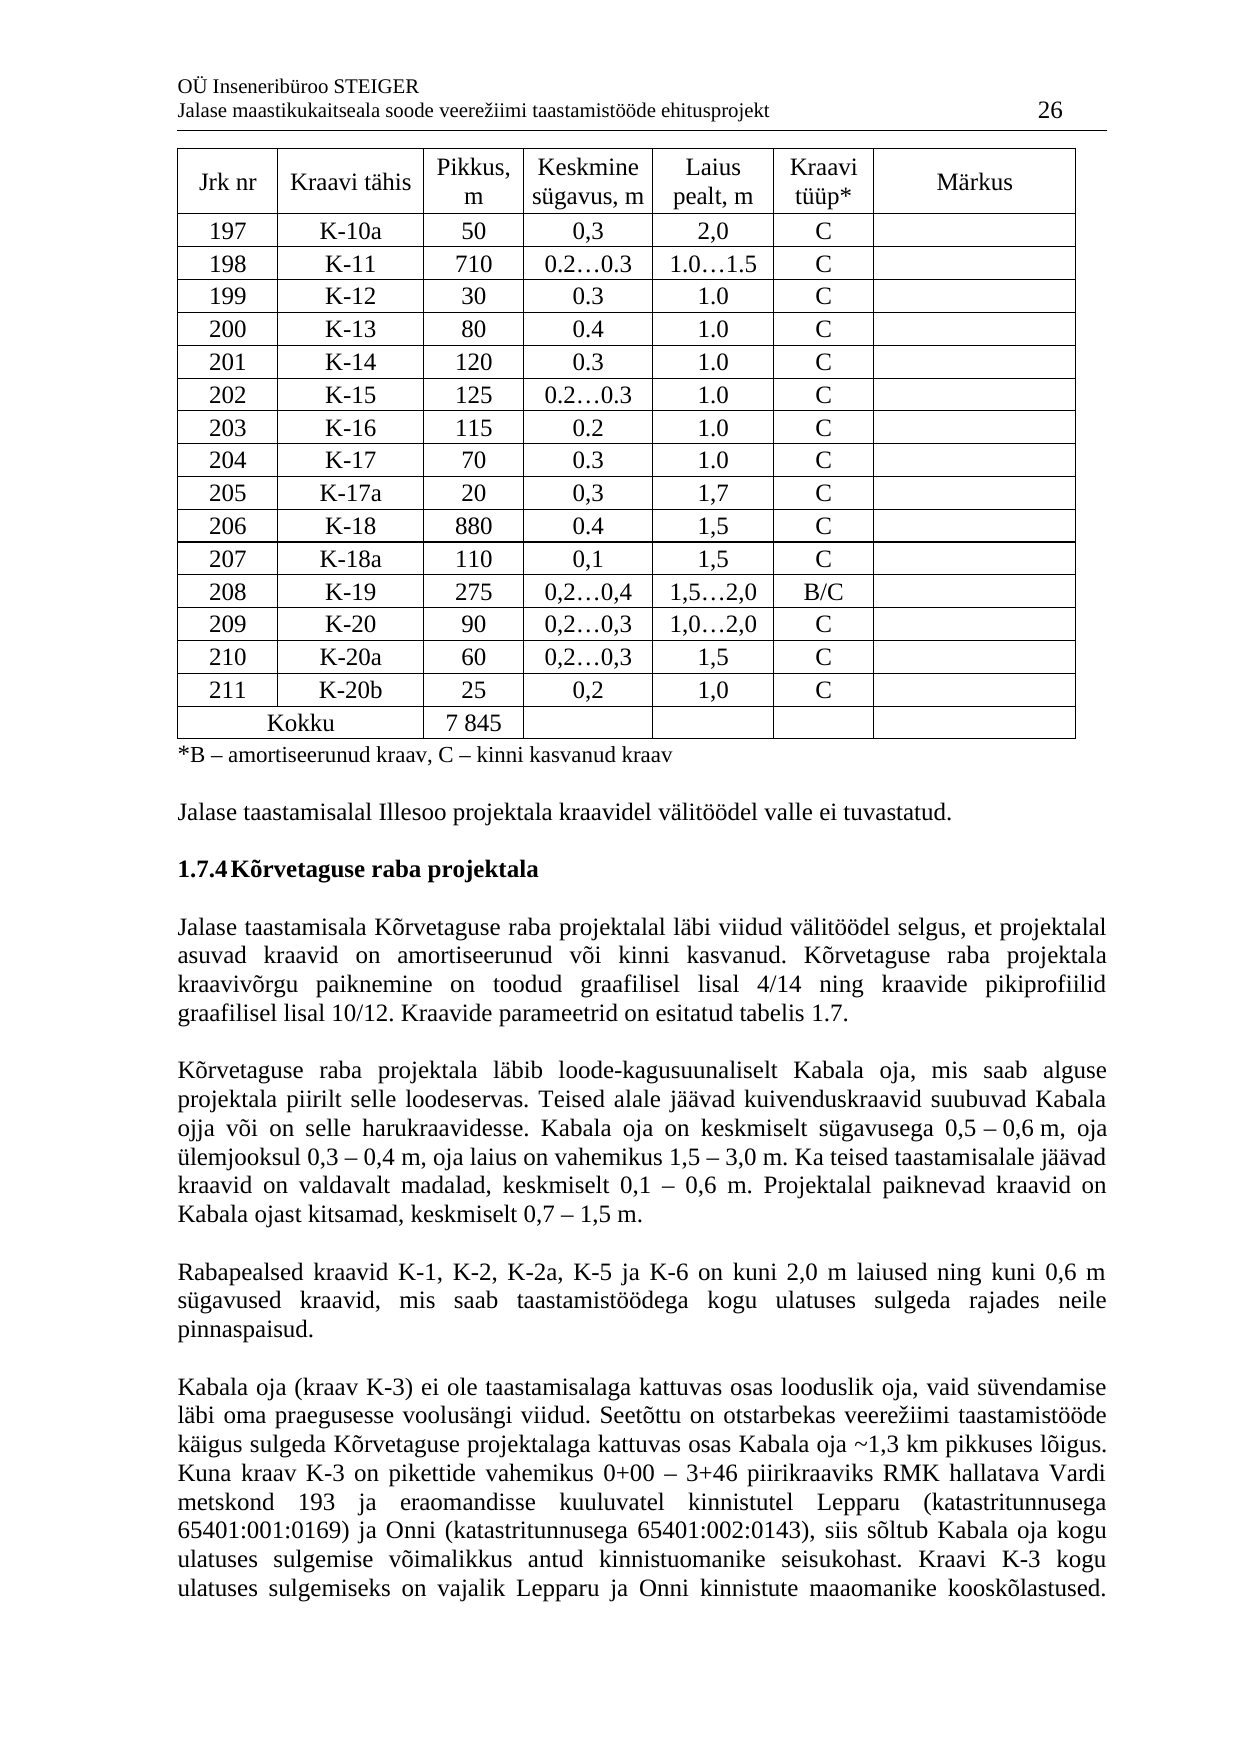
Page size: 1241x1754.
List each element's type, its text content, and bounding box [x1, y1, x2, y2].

table_cell 0.3 [524, 444, 652, 476]
table_cell C [774, 477, 873, 509]
table_cell 201 [178, 346, 277, 377]
table_cell [874, 641, 1075, 673]
table_cell K-18a [278, 543, 423, 574]
table_cell 1,7 [653, 477, 773, 509]
table_cell 1,5 [653, 641, 773, 673]
table_cell 880 [424, 510, 523, 541]
table_cell 200 [178, 313, 277, 344]
table_cell 198 [178, 247, 277, 279]
table_cell C [774, 214, 873, 246]
table_cell K-17 [278, 444, 423, 476]
table_cell K-17a [278, 477, 423, 509]
table_cell K-13 [278, 313, 423, 344]
table_cell 275 [424, 575, 523, 607]
table_cell 0,3 [524, 214, 652, 246]
table_cell 25 [424, 674, 523, 706]
table_header Keskmine sügavus, m [524, 149, 652, 213]
table_cell [774, 707, 873, 738]
table_cell C [774, 280, 873, 312]
table_cell C [774, 379, 873, 410]
table_cell 0,2…0,3 [524, 608, 652, 640]
table_cell 1.0 [653, 444, 773, 476]
table_cell C [774, 510, 873, 541]
table_cell K-12 [278, 280, 423, 312]
table_cell C [774, 641, 873, 673]
table_cell 125 [424, 379, 523, 410]
table_cell 20 [424, 477, 523, 509]
table_cell K-14 [278, 346, 423, 377]
table_cell 207 [178, 543, 277, 574]
table_cell [874, 444, 1075, 476]
table_cell 202 [178, 379, 277, 410]
table_cell [874, 313, 1075, 344]
table_cell C [774, 247, 873, 279]
table_cell K-15 [278, 379, 423, 410]
table_cell 0.3 [524, 280, 652, 312]
table_cell 60 [424, 641, 523, 673]
table_cell 205 [178, 477, 277, 509]
table_cell 1,5 [653, 510, 773, 541]
table_header Laius pealt, m [653, 149, 773, 213]
table_cell K-20a [278, 641, 423, 673]
table_header Jrk nr [178, 149, 277, 213]
table_cell 50 [424, 214, 523, 246]
text Jalase taastamisala Kõrvetaguse raba projektalal läbi viidud välitöödel selgus, et projektalal asuvad kraavid on amortiseerunud või kinni kasvanud. Kõrvetaguse raba projektala kraavivõrgu paiknemine on toodud graafilisel lisal 4/14 ning kraavide pikiprofiilid graafilisel lisal 10/12. Kraavide parameetrid on esitatud tabelis 1.7. [177, 912, 1107, 1027]
table_cell 1.0 [653, 411, 773, 443]
table_cell 1.0 [653, 346, 773, 377]
table_cell 2,0 [653, 214, 773, 246]
table_cell 1.0 [653, 379, 773, 410]
text Kõrvetaguse raba projektala läbib loode-kagusuunaliselt Kabala oja, mis saab alguse projektala piirilt selle loodeservas. Teised alale jäävad kuivenduskraavid suubuvad Kabala ojja või on selle harukraavidesse. Kabala oja on keskmiselt sügavusega 0,5 – 0,6 m, oja ülemjooksul 0,3 – 0,4 m, oja laius on vahemikus 1,5 – 3,0 m. Ka teised taastamisalale jäävad kraavid on valdavalt madalad, keskmiselt 0,1 – 0,6 m. Projektalal paiknevad kraavid on Kabala ojast kitsamad, keskmiselt 0,7 – 1,5 m. [177, 1056, 1107, 1228]
table_cell 1.0…1.5 [653, 247, 773, 279]
table_cell 197 [178, 214, 277, 246]
table_cell [653, 707, 773, 738]
table_cell 0.2…0.3 [524, 247, 652, 279]
table_cell 209 [178, 608, 277, 640]
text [177, 1372, 1107, 1602]
table_cell 211 [178, 674, 277, 706]
table_cell 203 [178, 411, 277, 443]
table_cell [874, 214, 1075, 246]
table_cell 1.0 [653, 313, 773, 344]
table_cell [874, 707, 1075, 738]
table_cell [874, 411, 1075, 443]
table_cell C [774, 543, 873, 574]
table_cell 0,2 [524, 674, 652, 706]
table_cell C [774, 346, 873, 377]
table_cell 1,5…2,0 [653, 575, 773, 607]
table_cell 80 [424, 313, 523, 344]
table_cell [874, 477, 1075, 509]
table_cell 0.4 [524, 313, 652, 344]
table_cell [524, 707, 652, 738]
table_cell [874, 379, 1075, 410]
table_cell 120 [424, 346, 523, 377]
table_cell C [774, 444, 873, 476]
table_cell 0,2…0,3 [524, 641, 652, 673]
table_cell 1,5 [653, 543, 773, 574]
table_cell 0,3 [524, 477, 652, 509]
table_cell [874, 510, 1075, 541]
table_cell 208 [178, 575, 277, 607]
table_cell K-20b [278, 674, 423, 706]
table_cell 70 [424, 444, 523, 476]
table_cell C [774, 674, 873, 706]
table_cell 30 [424, 280, 523, 312]
table_cell 1,0…2,0 [653, 608, 773, 640]
table_cell 1,0 [653, 674, 773, 706]
table_cell Kokku [178, 707, 423, 738]
table_cell 0.2…0.3 [524, 379, 652, 410]
table_cell 210 [178, 641, 277, 673]
table_cell 115 [424, 411, 523, 443]
table_cell [874, 346, 1075, 377]
table_cell 204 [178, 444, 277, 476]
table_header Märkus [874, 149, 1075, 213]
table_cell C [774, 313, 873, 344]
table_cell [874, 575, 1075, 607]
table_cell 0.4 [524, 510, 652, 541]
table_cell 7 845 [424, 707, 523, 738]
table_cell 206 [178, 510, 277, 541]
text Rabapealsed kraavid K-1, K-2, K-2a, K-5 ja K-6 on kuni 2,0 m laiused ning kuni 0,6 m sügavused kraavid, mis saab taastamistöödega kogu ulatuses sulgeda rajades neile pinnaspaisud. [177, 1257, 1107, 1343]
table_cell K-10a [278, 214, 423, 246]
table_cell [874, 543, 1075, 574]
table_cell K-16 [278, 411, 423, 443]
table_cell 0.2 [524, 411, 652, 443]
table_cell [874, 608, 1075, 640]
table_header Pikkus, m [424, 149, 523, 213]
text *B – amortiseerunud kraav, C – kinni kasvanud kraav [177, 739, 1107, 768]
table_cell [874, 674, 1075, 706]
table_cell K-20 [278, 608, 423, 640]
table_header Kraavi tähis [278, 149, 423, 213]
table_cell 90 [424, 608, 523, 640]
table_cell 0.3 [524, 346, 652, 377]
table_cell K-11 [278, 247, 423, 279]
table_cell 1.0 [653, 280, 773, 312]
table_cell 199 [178, 280, 277, 312]
table_cell [874, 280, 1075, 312]
subtitle Kõrvetaguse raba projektala [177, 854, 1107, 883]
table_cell C [774, 608, 873, 640]
table_cell 710 [424, 247, 523, 279]
table_cell C [774, 411, 873, 443]
table_cell 0,1 [524, 543, 652, 574]
table_header Kraavi tüüp* [774, 149, 873, 213]
table_cell K-18 [278, 510, 423, 541]
table_cell 110 [424, 543, 523, 574]
text Jalase taastamisalal Illesoo projektala kraavidel välitöödel valle ei tuvastatud. [177, 797, 1107, 826]
table_cell B/C [774, 575, 873, 607]
table_cell K-19 [278, 575, 423, 607]
table_cell 0,2…0,4 [524, 575, 652, 607]
table_cell [874, 247, 1075, 279]
